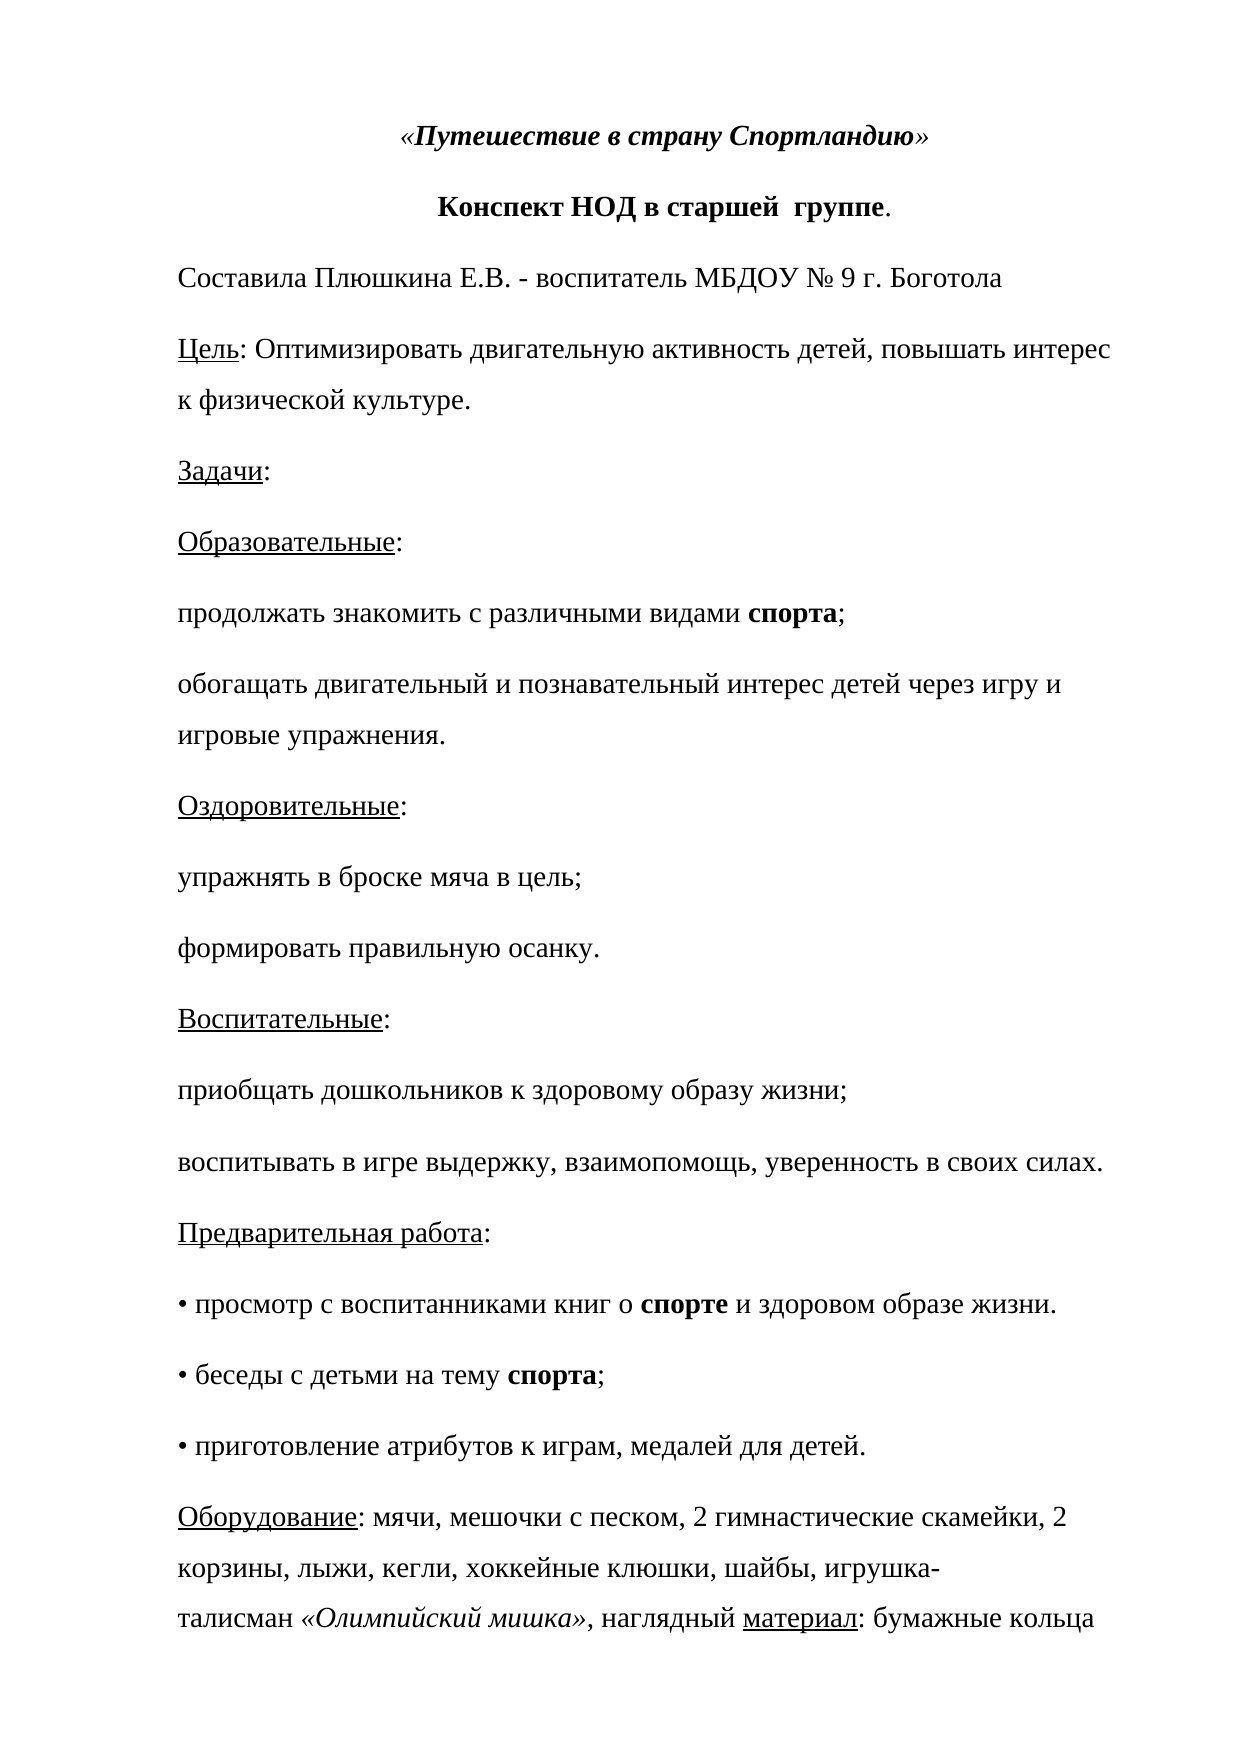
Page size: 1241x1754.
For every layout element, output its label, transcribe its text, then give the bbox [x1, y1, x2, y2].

text Конспект НОД в старшей группе. [177, 189, 1152, 223]
text воспитывать в игре выдержку, взаимопомощь, уверенность в своих силах. [177, 1144, 1152, 1177]
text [177, 1499, 1152, 1633]
text Предварительная работа: [177, 1215, 1152, 1248]
text Задачи: [177, 453, 1152, 487]
text формировать правильную осанку. [177, 930, 1152, 964]
text Составила Плюшкина Е.В. - воспитатель МБДОУ № 9 г. Боготола [177, 260, 1152, 294]
text упражнять в броске мяча в цель; [177, 859, 1152, 893]
text Воспитательные: [177, 1001, 1152, 1035]
text продолжать знакомить с различными видами спорта; [177, 595, 1152, 629]
text Оздоровительные: [177, 788, 1152, 821]
text Образовательные: [177, 524, 1152, 558]
text • приготовление атрибутов к играм, медалей для детей. [177, 1428, 1152, 1462]
text • просмотр с воспитанниками книг о спорте и здоровом образе жизни. [177, 1286, 1152, 1319]
text «Путешествие в страну Спортландию» [177, 118, 1152, 152]
text приобщать дошкольников к здоровому образу жизни; [177, 1072, 1152, 1106]
text • беседы с детьми на тему спорта; [177, 1357, 1152, 1391]
text Цель: Оптимизировать двигательную активность детей, повышать интерес к физической культуре. [177, 332, 1152, 415]
text обогащать двигательный и познавательный интерес детей через игру и игровые упражнения. [177, 666, 1152, 750]
